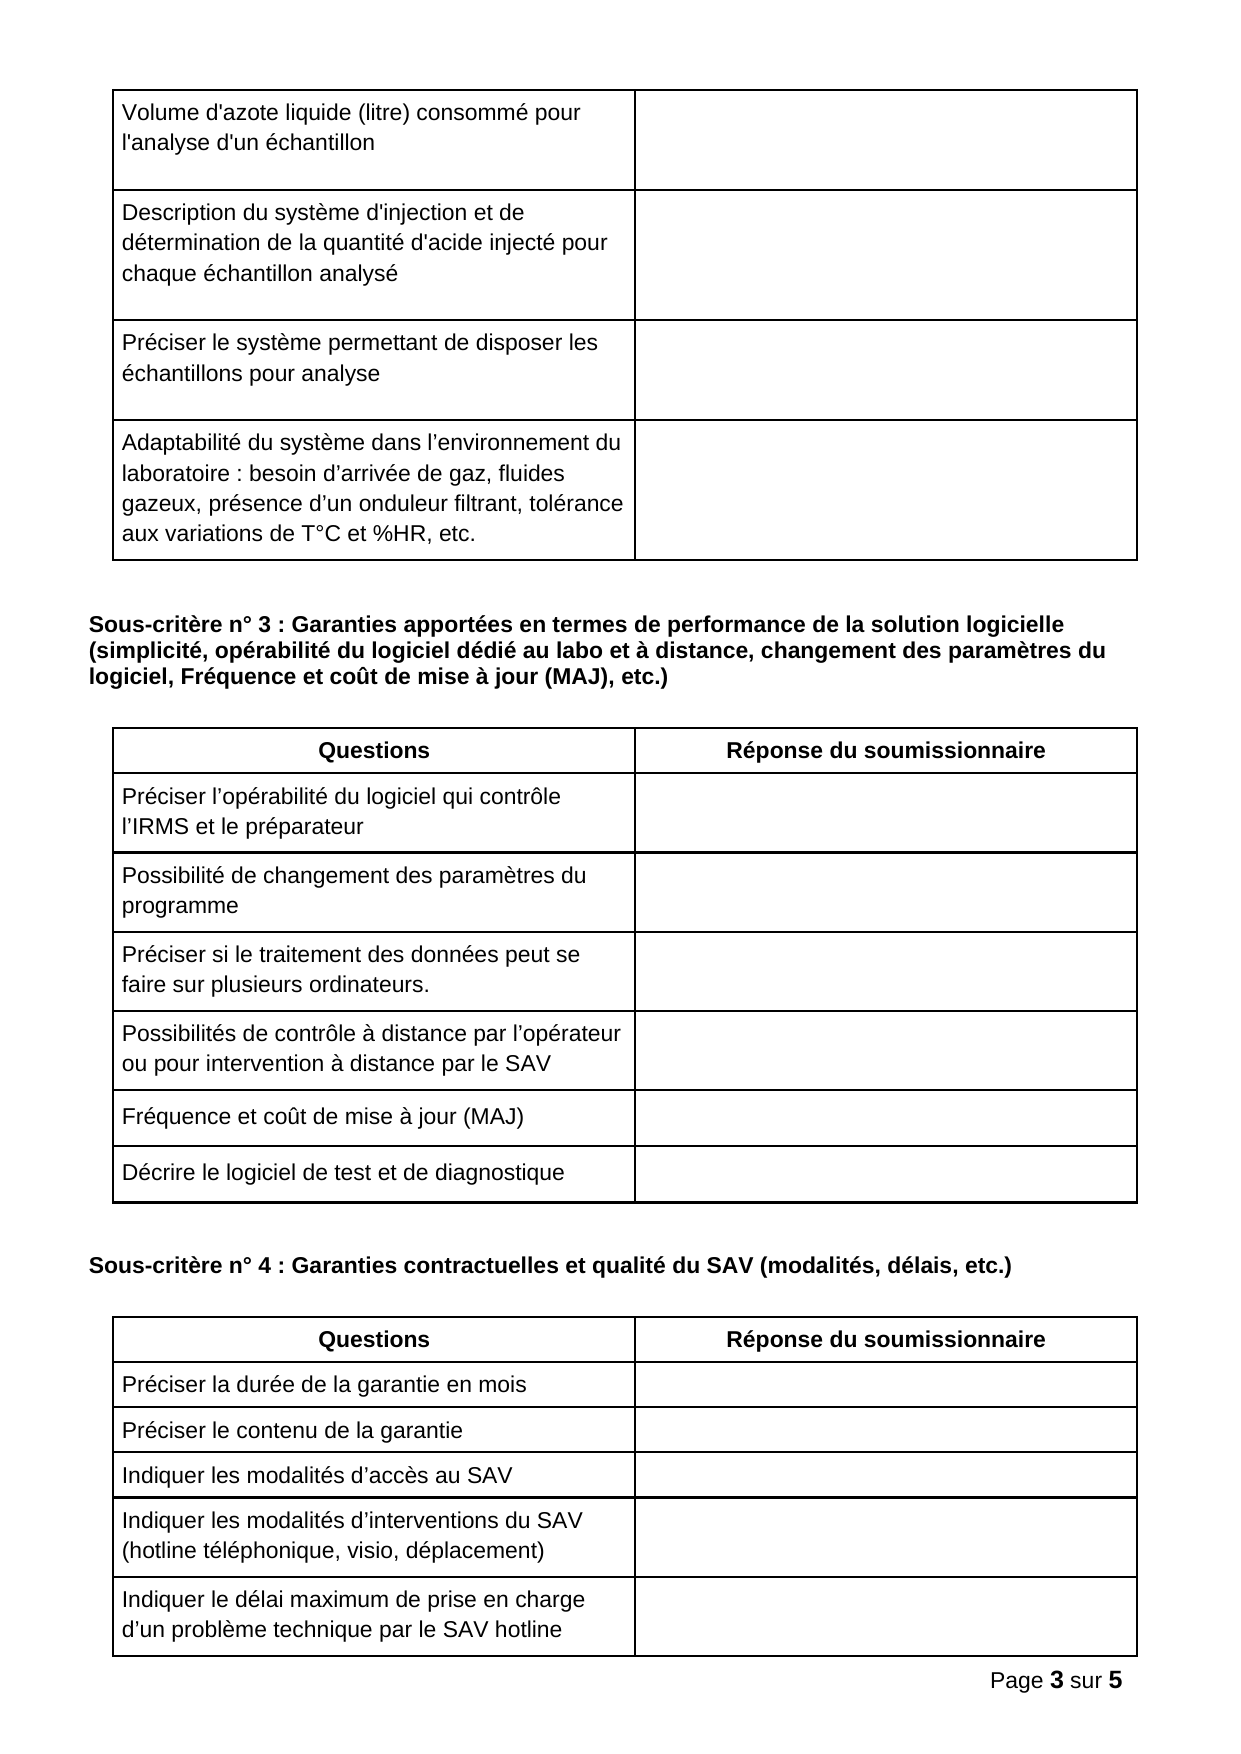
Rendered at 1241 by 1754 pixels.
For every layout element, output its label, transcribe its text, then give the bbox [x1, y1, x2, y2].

table_cell [636, 191, 1136, 319]
table_cell [636, 854, 1136, 931]
table_cell [636, 321, 1136, 419]
table_cell [636, 1091, 1136, 1145]
table_cell [636, 1578, 1136, 1655]
table_cell Adaptabilité du système dans l’environnement du laboratoire : besoin d’arrivée de gaz, fluides gazeux, présence d’un onduleur filtrant, tolérance aux variations de T°C et %HR, etc. [114, 421, 634, 558]
table_cell Possibilités de contrôle à distance par l’opérateur ou pour intervention à distance par le SAV [114, 1012, 634, 1089]
table_cell [636, 1147, 1136, 1201]
table_cell Préciser l’opérabilité du logiciel qui contrôle l’IRMS et le préparateur [114, 774, 634, 851]
text Sous-critère n° 4 : Garanties contractuelles et qualité du SAV (modalités, délais, etc.) [89, 1241, 1152, 1278]
table_cell [636, 1363, 1136, 1406]
table_cell [636, 1453, 1136, 1496]
table_header Questions [114, 1318, 634, 1361]
table_header Questions [114, 729, 634, 772]
table_cell Préciser le contenu de la garantie [114, 1408, 634, 1451]
table_cell [636, 1408, 1136, 1451]
table_cell Possibilité de changement des paramètres du programme [114, 854, 634, 931]
table_cell Préciser si le traitement des données peut se faire sur plusieurs ordinateurs. [114, 933, 634, 1010]
table_cell Fréquence et coût de mise à jour (MAJ) [114, 1091, 634, 1145]
table_cell Indiquer les modalités d’interventions du SAV (hotline téléphonique, visio, déplacement) [114, 1499, 634, 1576]
table_header Réponse du soumissionnaire [636, 729, 1136, 772]
table_header Réponse du soumissionnaire [636, 1318, 1136, 1361]
table_cell Volume d'azote liquide (litre) consommé pour l'analyse d'un échantillon [114, 91, 634, 189]
table_cell Description du système d'injection et de détermination de la quantité d'acide injecté pour chaque échantillon analysé [114, 191, 634, 319]
table_cell Décrire le logiciel de test et de diagnostique [114, 1147, 634, 1201]
table_cell Préciser le système permettant de disposer les échantillons pour analyse [114, 321, 634, 419]
table_cell Indiquer les modalités d’accès au SAV [114, 1453, 634, 1496]
table_cell [636, 421, 1136, 558]
table_cell [636, 774, 1136, 851]
table_cell Indiquer le délai maximum de prise en charge d’un problème technique par le SAV hotline [114, 1578, 634, 1655]
text Sous-critère n° 3 : Garanties apportées en termes de performance de la solution logicielle (simplicité, opérabilité du logiciel dédié au labo et à distance, changement des paramètres du logiciel, Fréquence et coût de mise à jour (MAJ), etc.) [89, 611, 1122, 689]
table_cell [636, 91, 1136, 189]
table_cell [636, 1012, 1136, 1089]
table_cell [636, 933, 1136, 1010]
table_cell [636, 1499, 1136, 1576]
table_cell Préciser la durée de la garantie en mois [114, 1363, 634, 1406]
